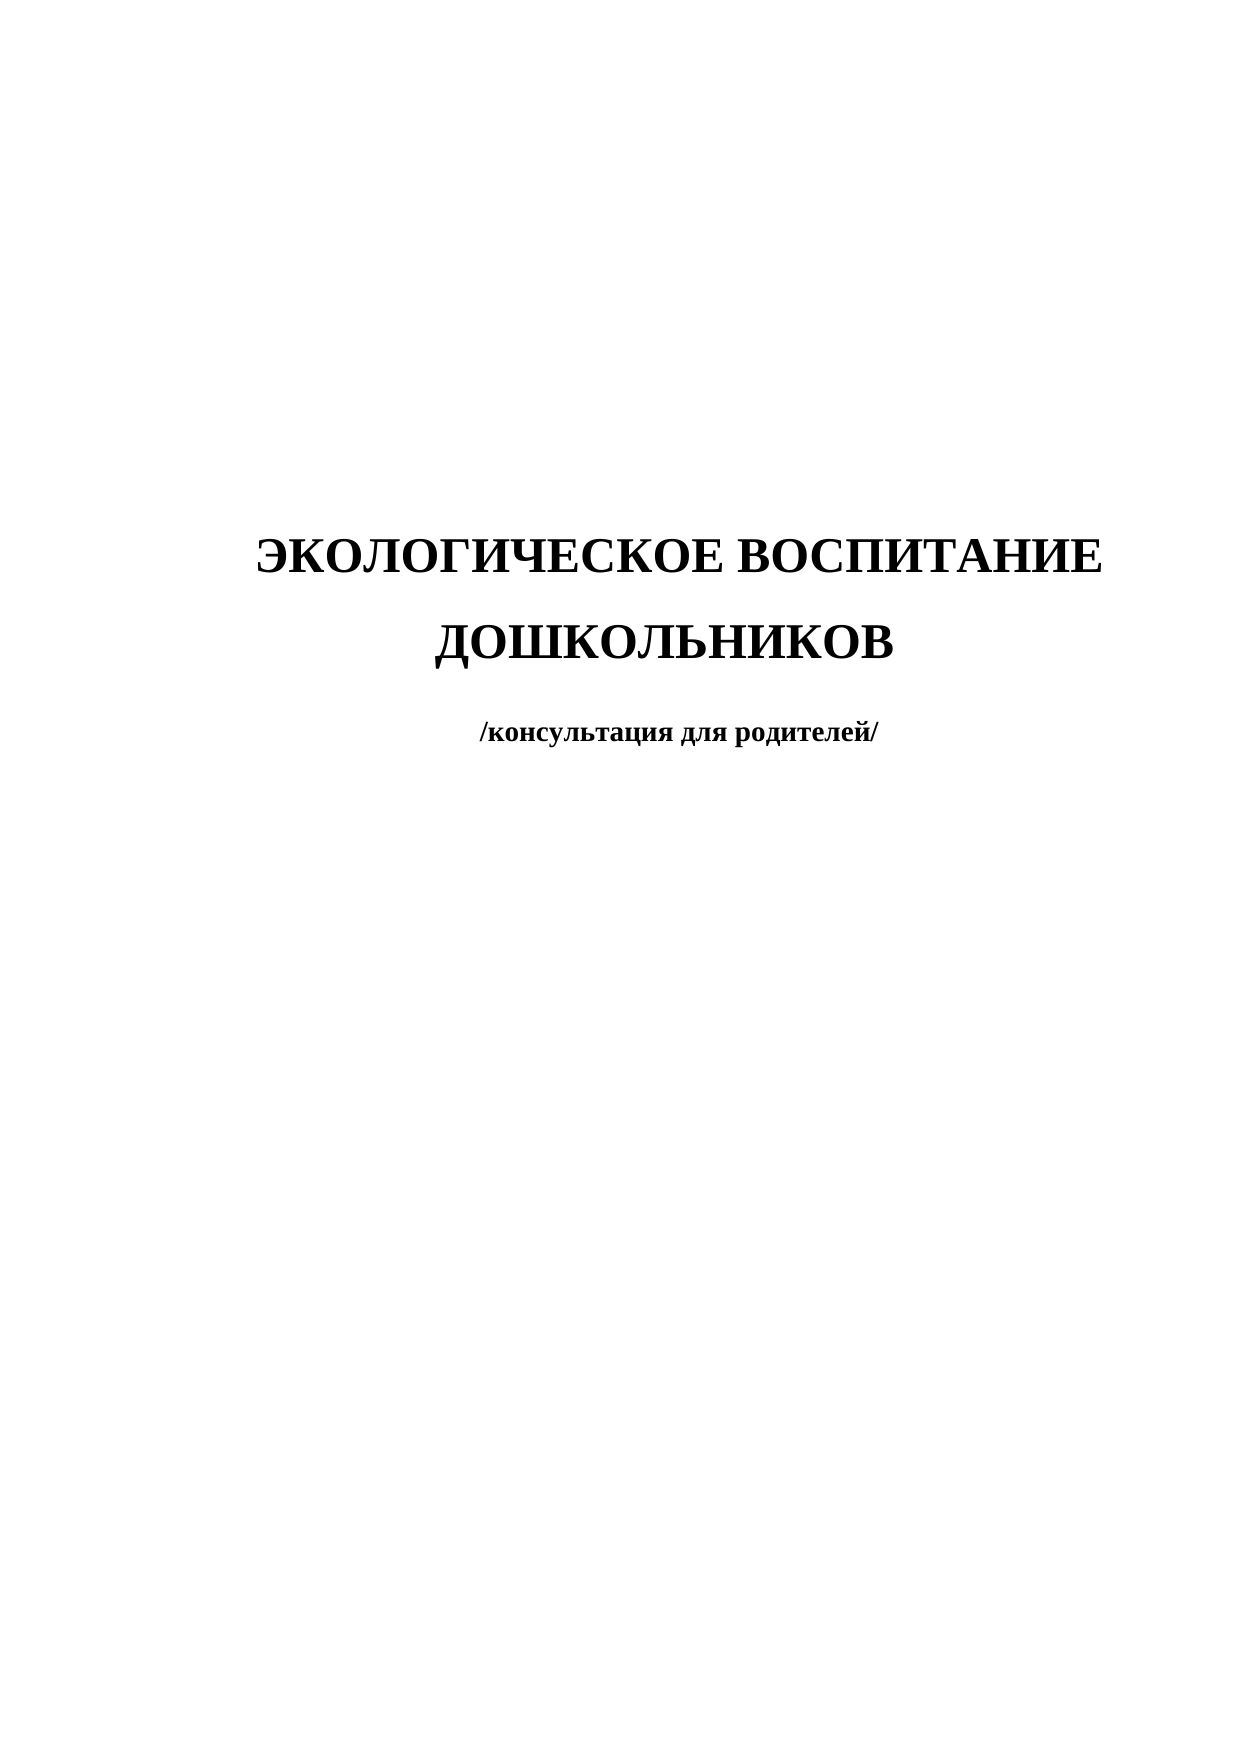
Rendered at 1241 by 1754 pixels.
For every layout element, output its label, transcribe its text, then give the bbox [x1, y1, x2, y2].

text ЭКОЛОГИЧЕСКОЕ ВОСПИТАНИЕ ДОШКОЛЬНИКОВ [177, 526, 1152, 669]
text /консультация для родителей/ [177, 714, 1152, 747]
